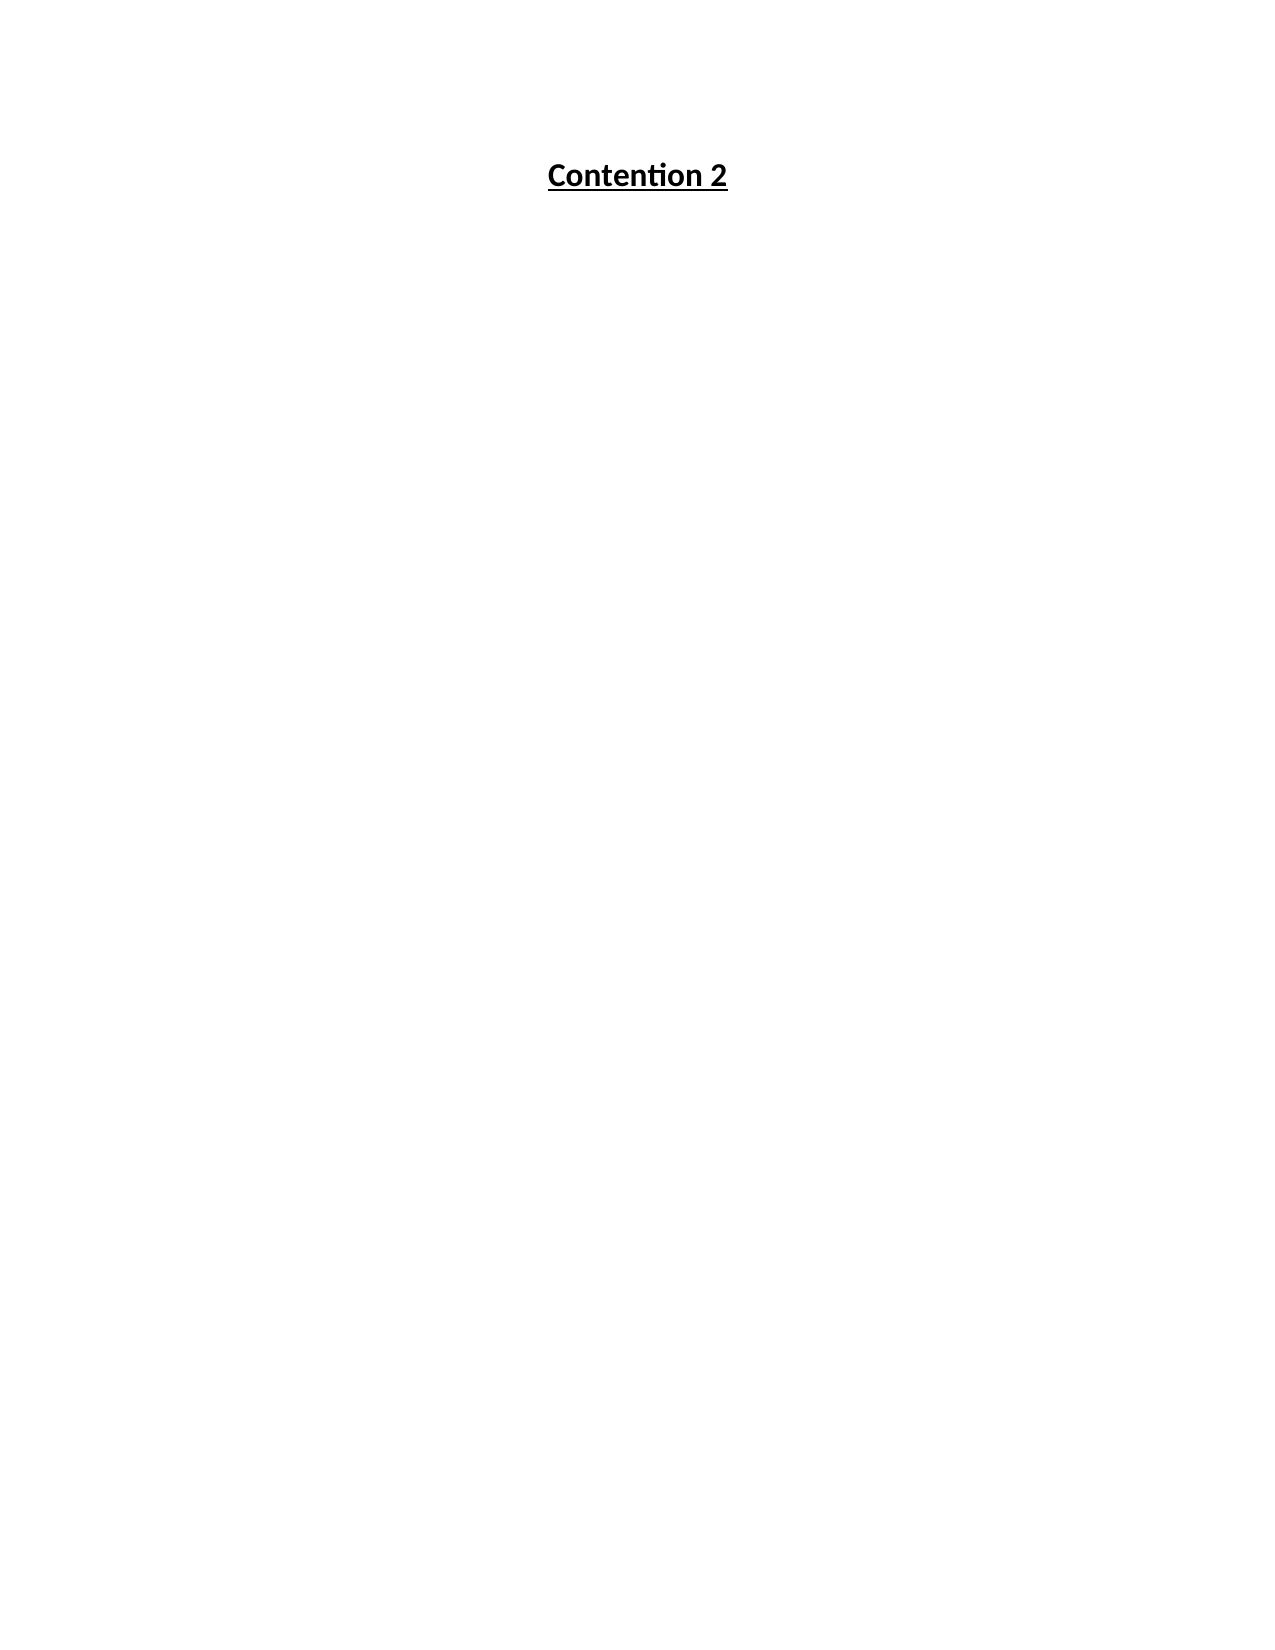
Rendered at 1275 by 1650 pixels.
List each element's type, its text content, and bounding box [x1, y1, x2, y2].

subtitle Contention 2 [150, 154, 1125, 195]
